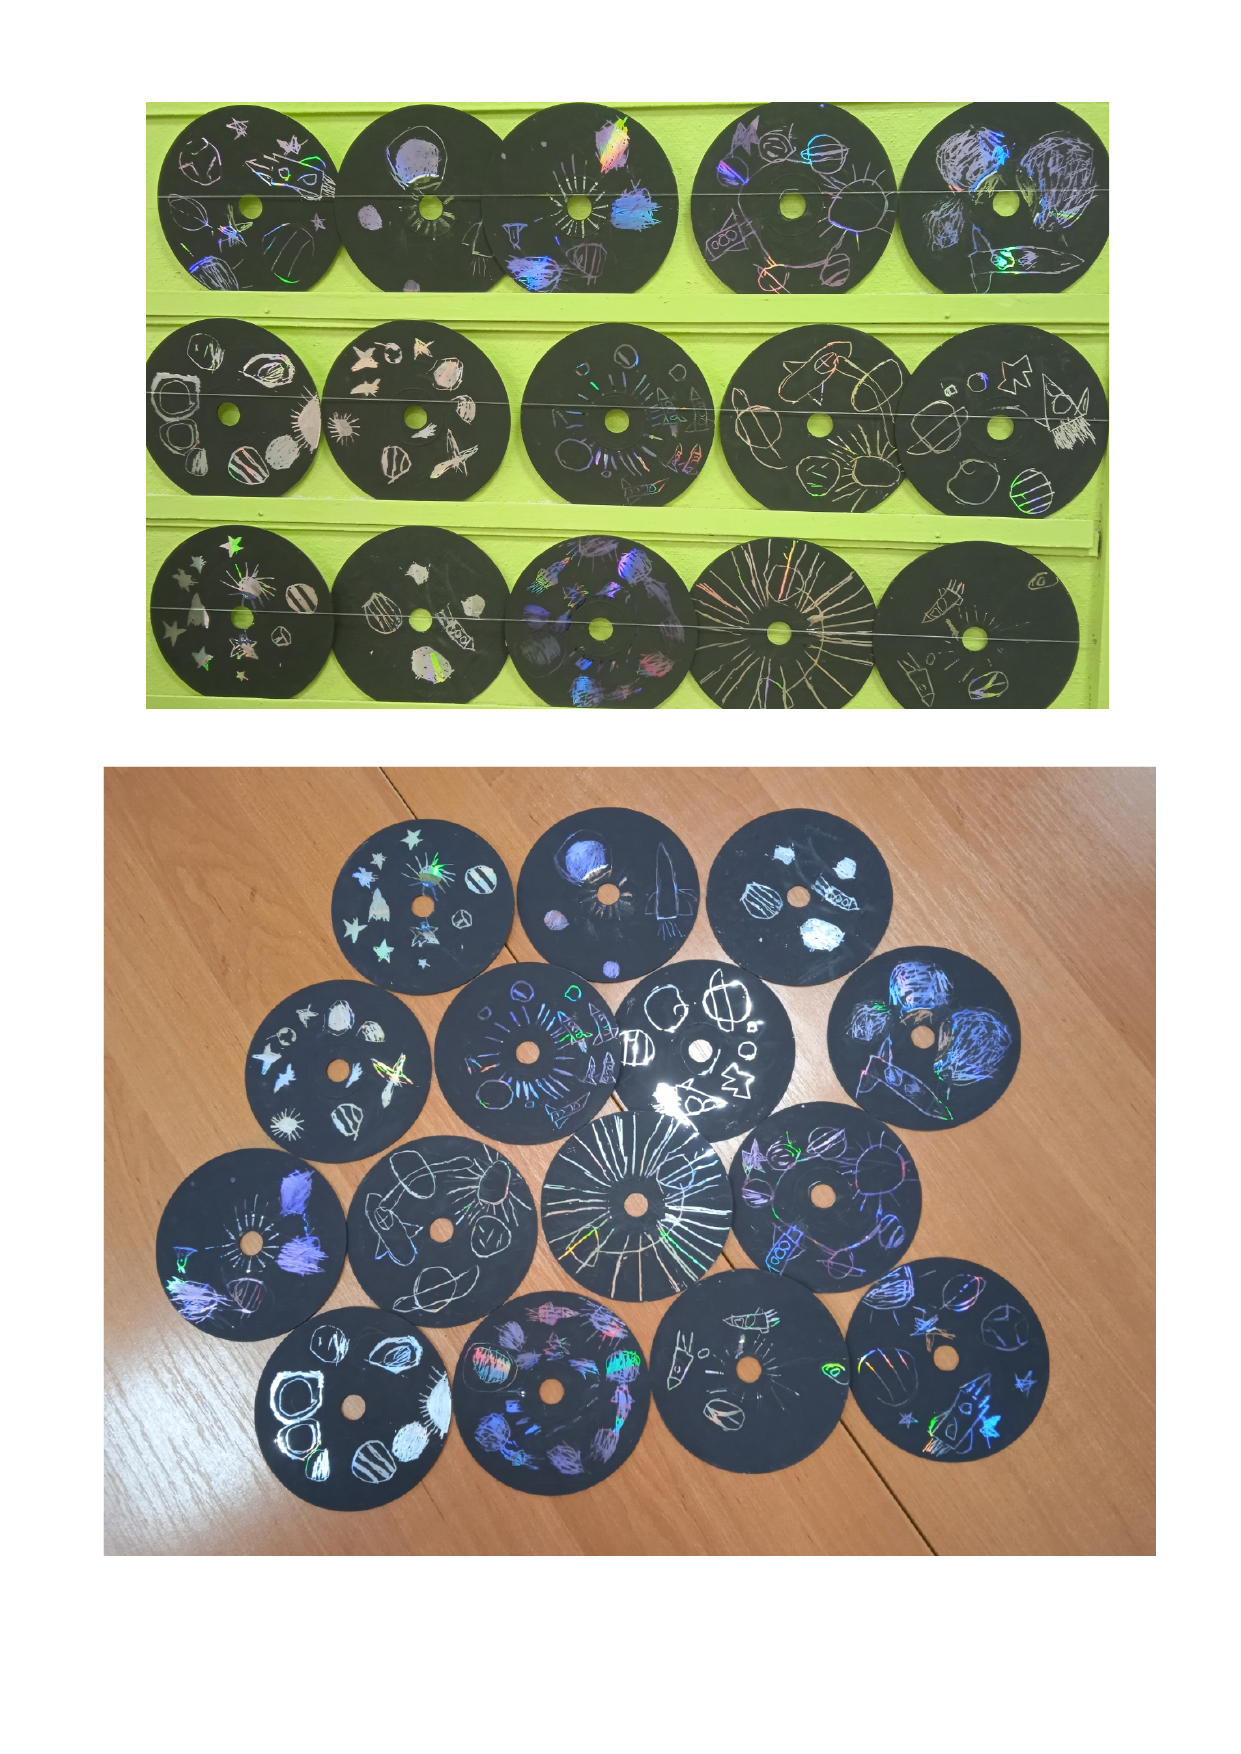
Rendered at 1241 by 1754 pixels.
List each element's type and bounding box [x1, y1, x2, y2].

picture [105, 767, 1155, 1556]
picture [146, 102, 1110, 709]
